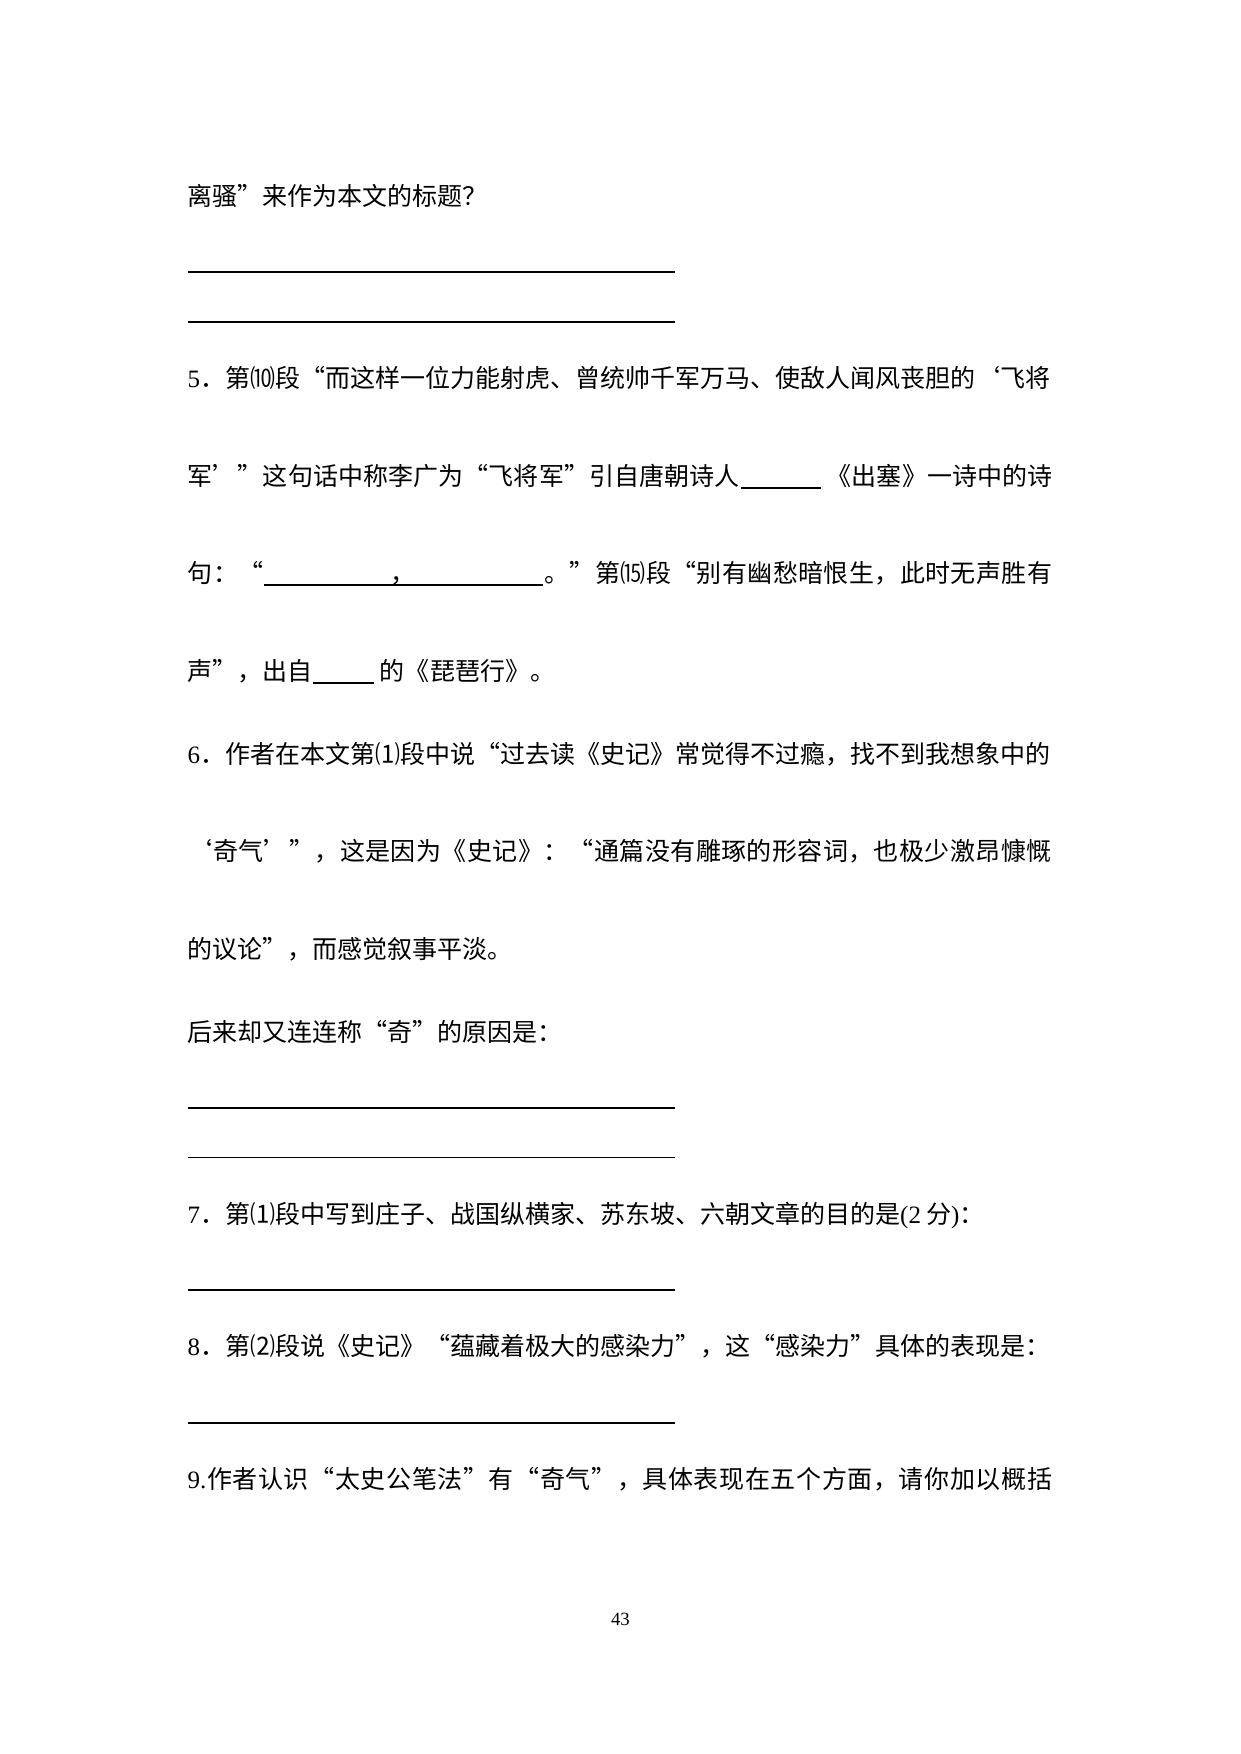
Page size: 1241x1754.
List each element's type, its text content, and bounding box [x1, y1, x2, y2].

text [187, 1445, 1053, 1510]
text 5．第⑽段“而这样一位力能射虎、曾统帅千军万马、使敌人闻风丧胆的‘飞将军’”这句话中称李广为“飞将军”引自唐朝诗人 《出塞》一诗中的诗句：“ ， 。”第⒂段“别有幽愁暗恨生，此时无声胜有声”，出自 的《琵琶行》。 [187, 344, 1053, 702]
text 7．第⑴段中写到庄子、战国纵横家、苏东坡、六朝文章的目的是(2分)： [187, 1180, 1053, 1245]
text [187, 162, 1053, 227]
text 6．作者在本文第⑴段中说“过去读《史记》常觉得不过瘾，找不到我想象中的‘奇气’”，这是因为《史记》：“通篇没有雕琢的形容词，也极少激昂慷慨的议论”，而感觉叙事平淡。 [187, 720, 1053, 980]
text 后来却又连连称“奇”的原因是： [187, 998, 1053, 1063]
text 8．第⑵段说《史记》“蕴藏着极大的感染力”，这“感染力”具体的表现是： [187, 1312, 1053, 1377]
